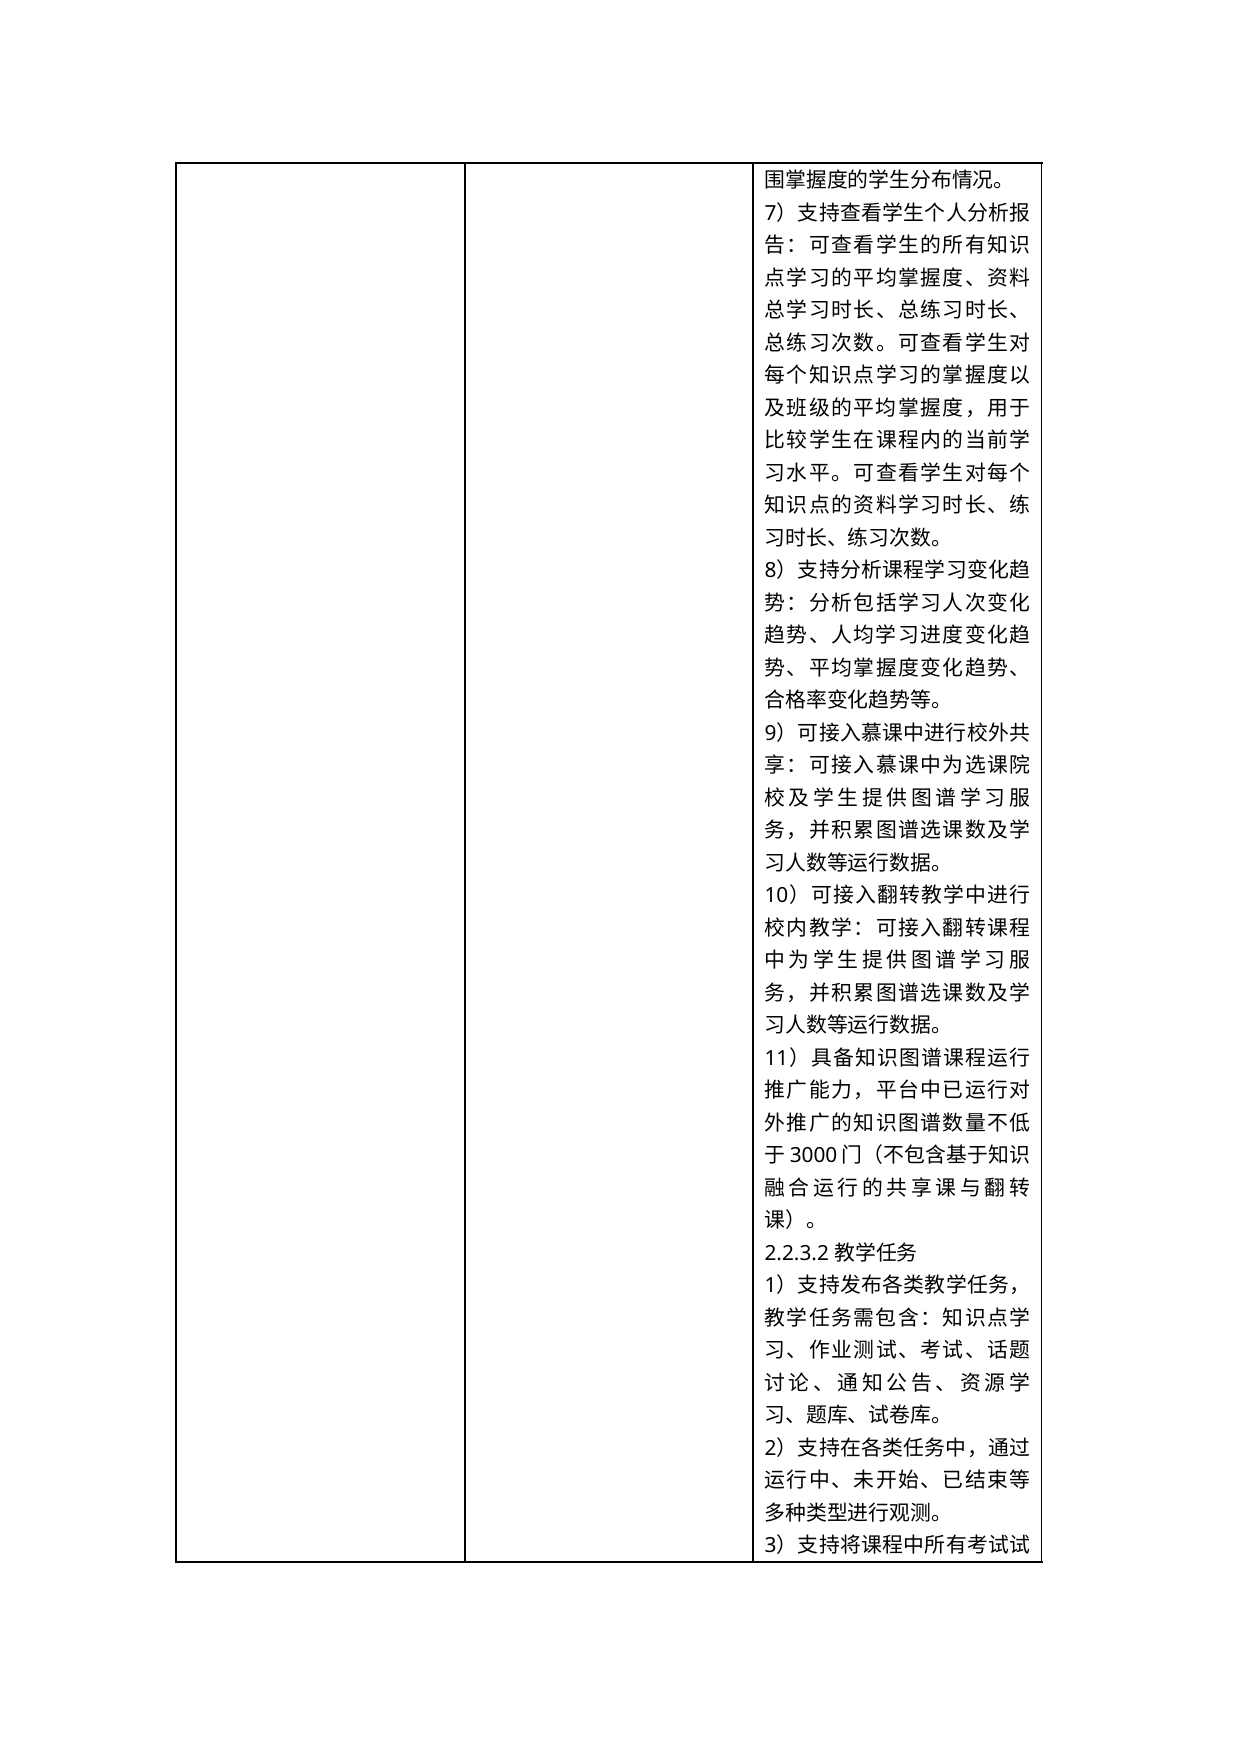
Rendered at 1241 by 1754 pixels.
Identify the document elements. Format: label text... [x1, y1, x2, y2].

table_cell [754, 164, 1041, 1561]
table_cell 1 [177, 164, 464, 1561]
table_cell [466, 164, 752, 1561]
